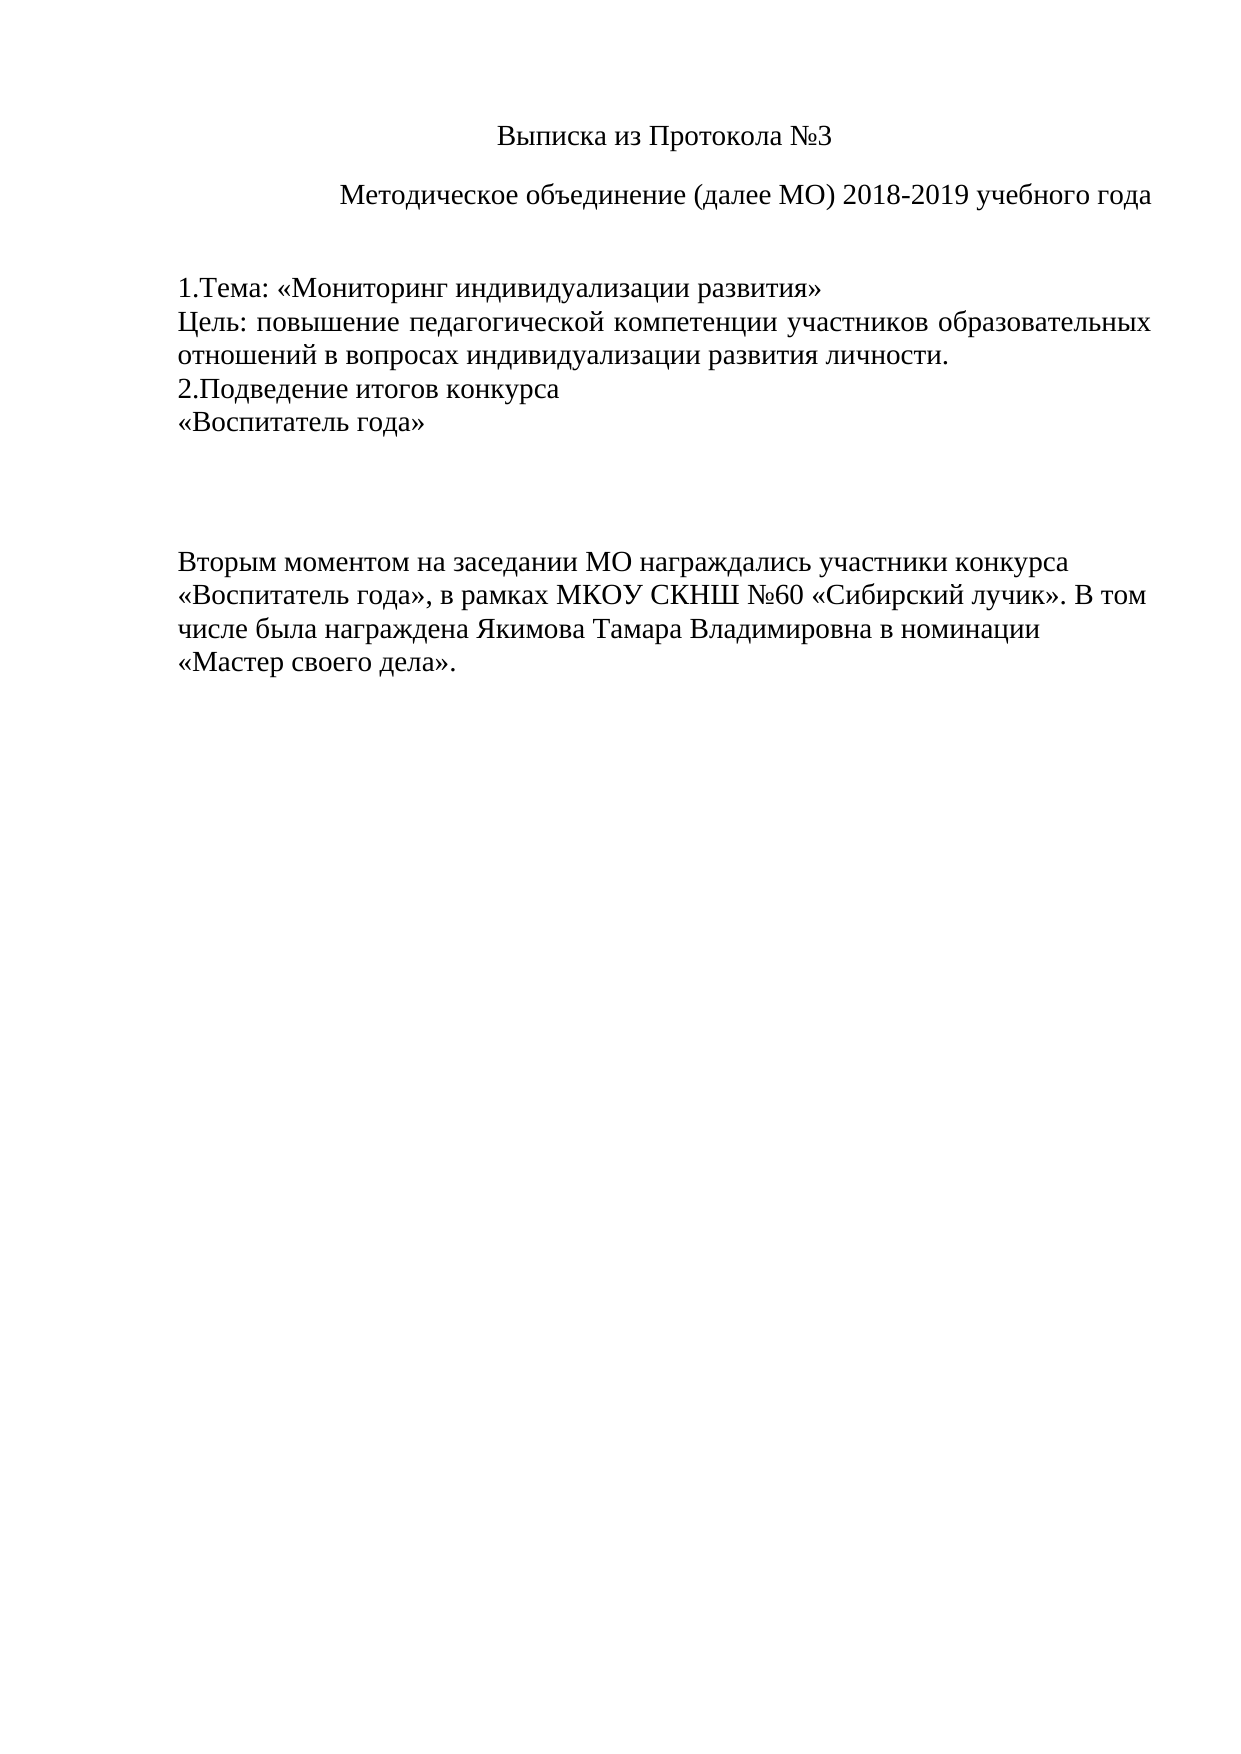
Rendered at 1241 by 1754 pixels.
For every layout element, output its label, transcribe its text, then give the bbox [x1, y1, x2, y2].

text Цель: повышение педагогической компетенции участников образовательных отношений в вопросах индивидуализации развития личности. [177, 304, 1152, 371]
text Вторым моментом на заседании МО награждались участники конкурса «Воспитатель года», в рамках МКОУ СКНШ №60 «Сибирский лучик». В том числе была награждена Якимова Тамара Владимировна в номинации «Мастер своего дела». [177, 544, 1152, 678]
text «Воспитатель года» [177, 404, 1152, 438]
text Выписка из Протокола №3 [177, 118, 1152, 152]
text Методическое объединение (далее МО) 2018-2019 учебного года [177, 177, 1152, 211]
text 1.Тема: «Мониторинг индивидуализации развития» [177, 270, 1152, 304]
text 2.Подведение итогов конкурса [177, 371, 1152, 404]
